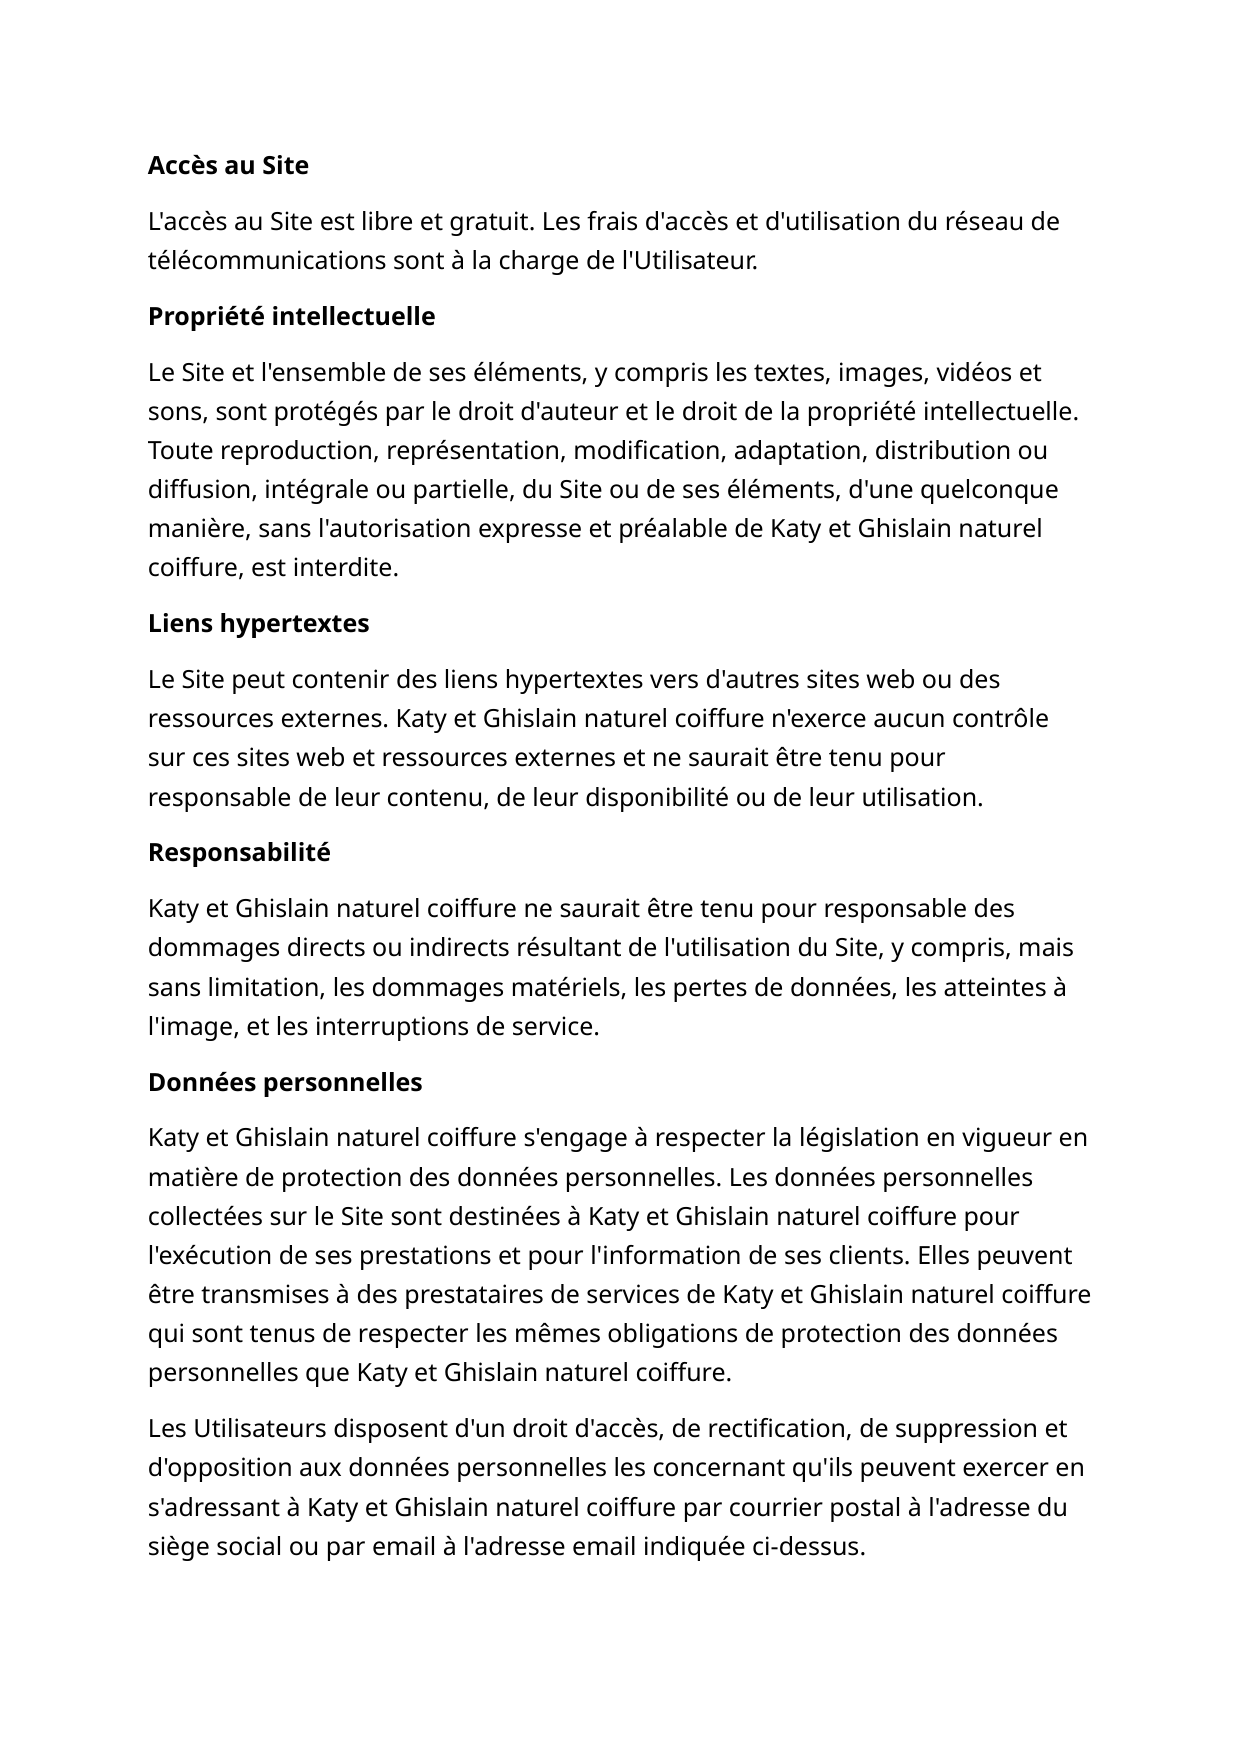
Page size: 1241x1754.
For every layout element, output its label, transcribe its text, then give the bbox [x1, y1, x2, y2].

text Accès au Site [148, 148, 1093, 182]
text Les Utilisateurs disposent d'un droit d'accès, de rectification, de suppression et d'opposition aux données personnelles les concernant qu'ils peuvent exercer en s'adressant à Katy et Ghislain naturel coiffure par courrier postal à l'adresse du siège social ou par email à l'adresse email indiquée ci-dessus. [148, 1411, 1093, 1562]
text Le Site et l'ensemble de ses éléments, y compris les textes, images, vidéos et sons, sont protégés par le droit d'auteur et le droit de la propriété intellectuelle. Toute reproduction, représentation, modification, adaptation, distribution ou diffusion, intégrale ou partielle, du Site ou de ses éléments, d'une quelconque manière, sans l'autorisation expresse et préalable de Katy et Ghislain naturel coiffure, est interdite. [148, 354, 1093, 584]
text Katy et Ghislain naturel coiffure s'engage à respecter la législation en vigueur en matière de protection des données personnelles. Les données personnelles collectées sur le Site sont destinées à Katy et Ghislain naturel coiffure pour l'exécution de ses prestations et pour l'information de ses clients. Elles peuvent être transmises à des prestataires de services de Katy et Ghislain naturel coiffure qui sont tenus de respecter les mêmes obligations de protection des données personnelles que Katy et Ghislain naturel coiffure. [148, 1120, 1093, 1389]
text L'accès au Site est libre et gratuit. Les frais d'accès et d'utilisation du réseau de télécommunications sont à la charge de l'Utilisateur. [148, 203, 1093, 277]
text Données personnelles [148, 1064, 1093, 1098]
text Le Site peut contenir des liens hypertextes vers d'autres sites web ou des ressources externes. Katy et Ghislain naturel coiffure n'exerce aucun contrôle sur ces sites web et ressources externes et ne saurait être tenu pour responsable de leur contenu, de leur disponibilité ou de leur utilisation. [148, 662, 1093, 813]
text Propriété intellectuelle [148, 298, 1093, 332]
text Katy et Ghislain naturel coiffure ne saurait être tenu pour responsable des dommages directs ou indirects résultant de l'utilisation du Site, y compris, mais sans limitation, les dommages matériels, les pertes de données, les atteintes à l'image, et les interruptions de service. [148, 891, 1093, 1042]
text Responsabilité [148, 835, 1093, 869]
text Liens hypertextes [148, 606, 1093, 640]
